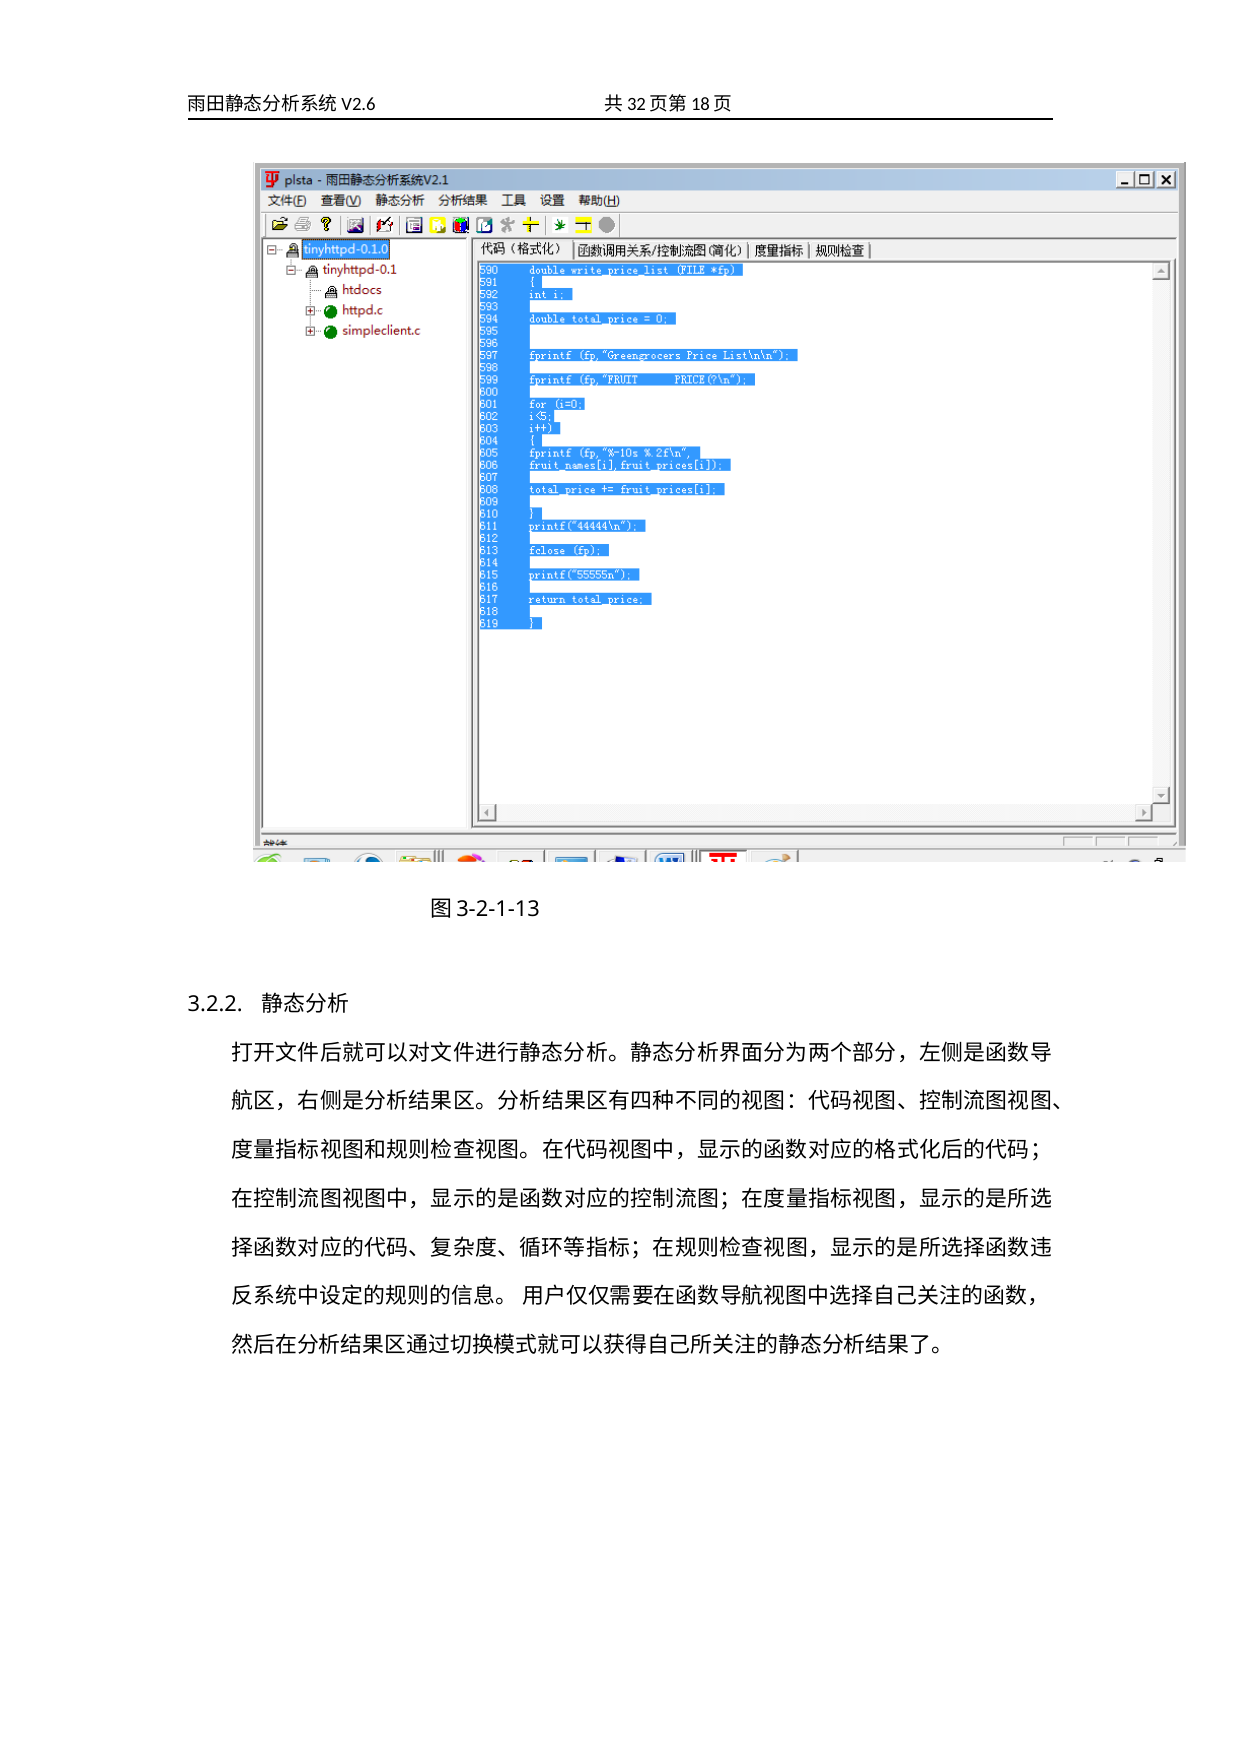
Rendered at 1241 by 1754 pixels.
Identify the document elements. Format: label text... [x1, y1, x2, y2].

text 图3-2-1-13 [247, 890, 1053, 923]
picture [253, 162, 1186, 862]
list 静态分析 [187, 986, 1053, 1018]
text 打开文件后就可以对文件进行静态分析。静态分析界面分为两个部分，左侧是函数导航区，右侧是分析结果区。分析结果区有四种不同的视图：代码视图、控制流图视图、度量指标视图和规则检查视图。在代码视图中，显示的函数对应的格式化后的代码；在控制流图视图中，显示的是函数对应的控制流图；在度量指标视图，显示的是所选择函数对应的代码、复杂度、循环等指标；在规则检查视图，显示的是所选择函数违反系统中设定的规则的信息。 用户仅仅需要在函数导航视图中选择自己关注的函数，然后在分析结果区通过切换模式就可以获得自己所关注的静态分析结果了。 [231, 1034, 1053, 1359]
